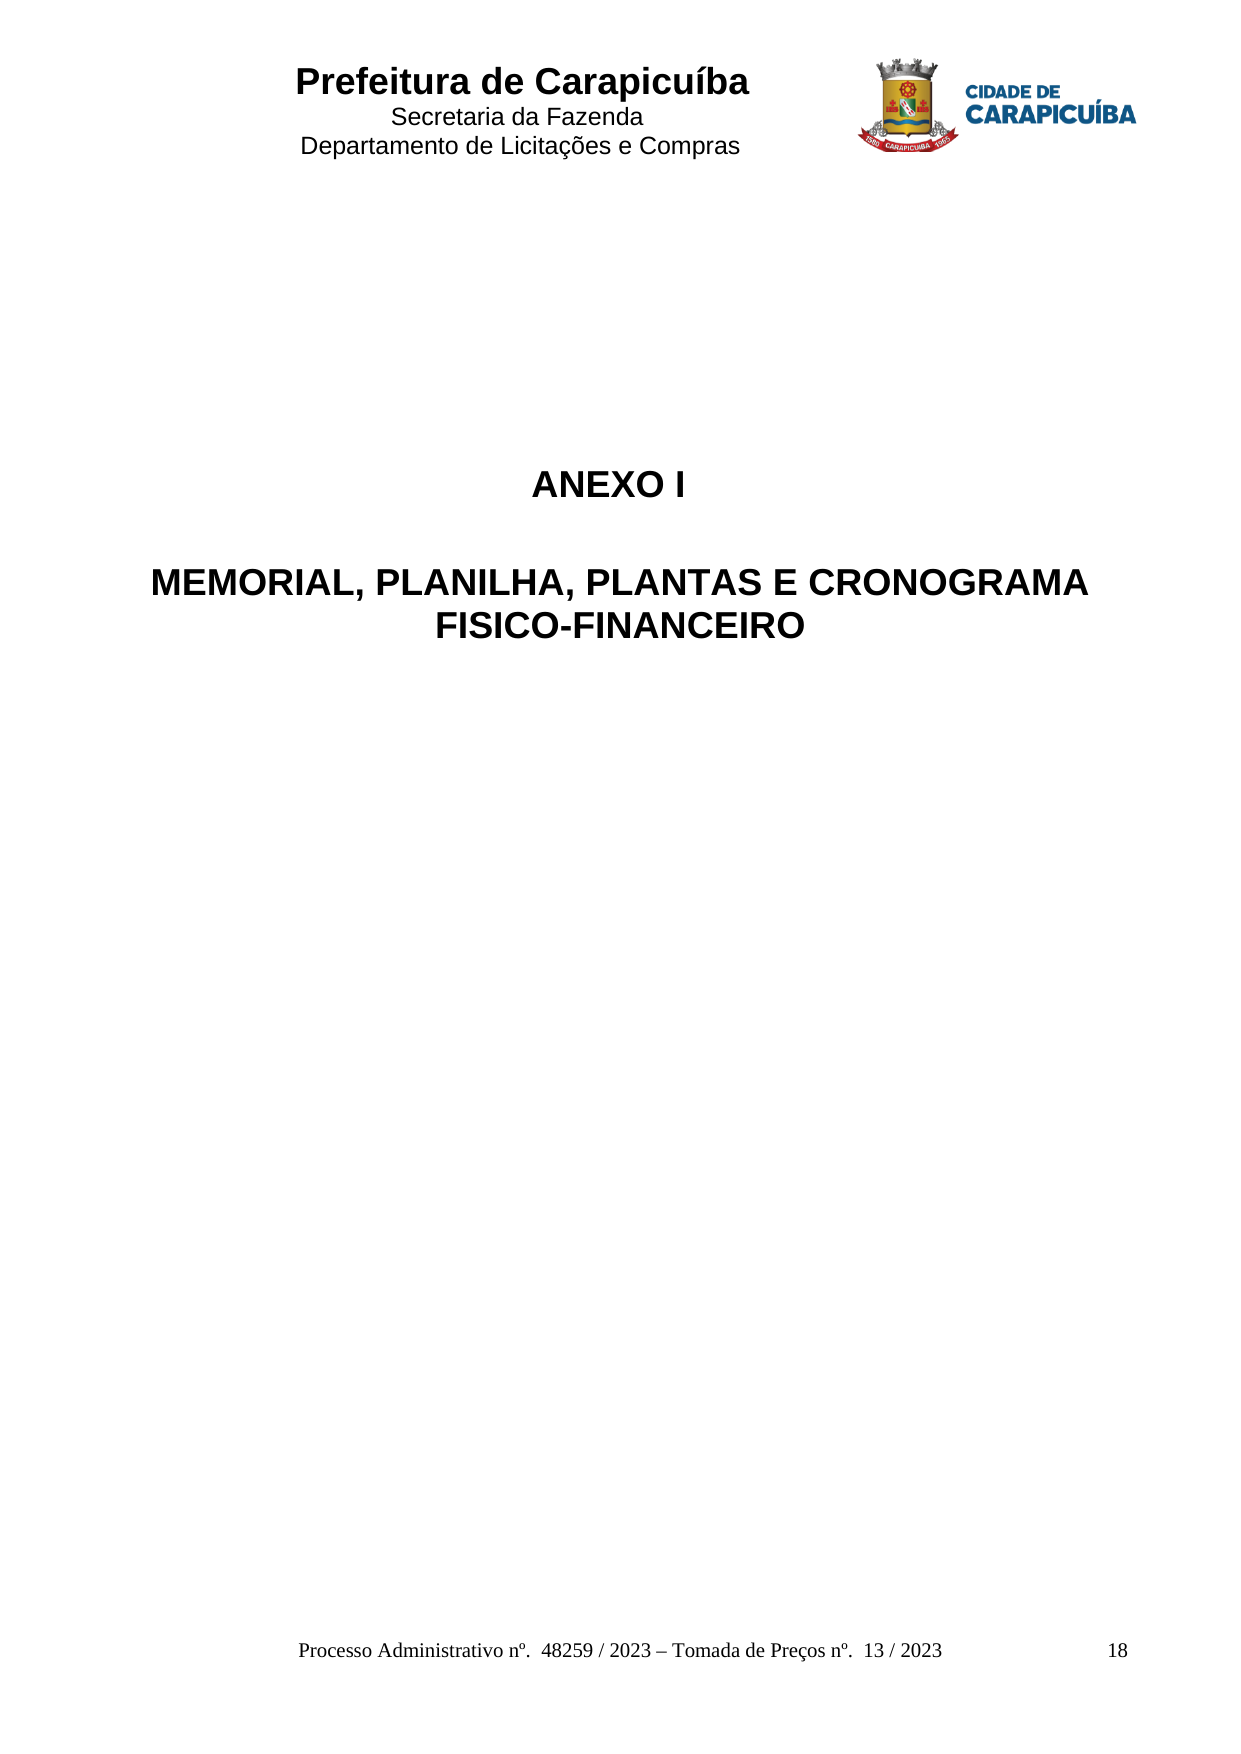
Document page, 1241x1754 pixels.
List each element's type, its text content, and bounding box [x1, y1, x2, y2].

picture [857, 57, 1139, 152]
text MEMORIAL, PLANILHA, PLANTAS E CRONOGRAMA FISICO-FINANCEIRO [112, 561, 1128, 647]
text ANEXO I [112, 462, 1104, 505]
